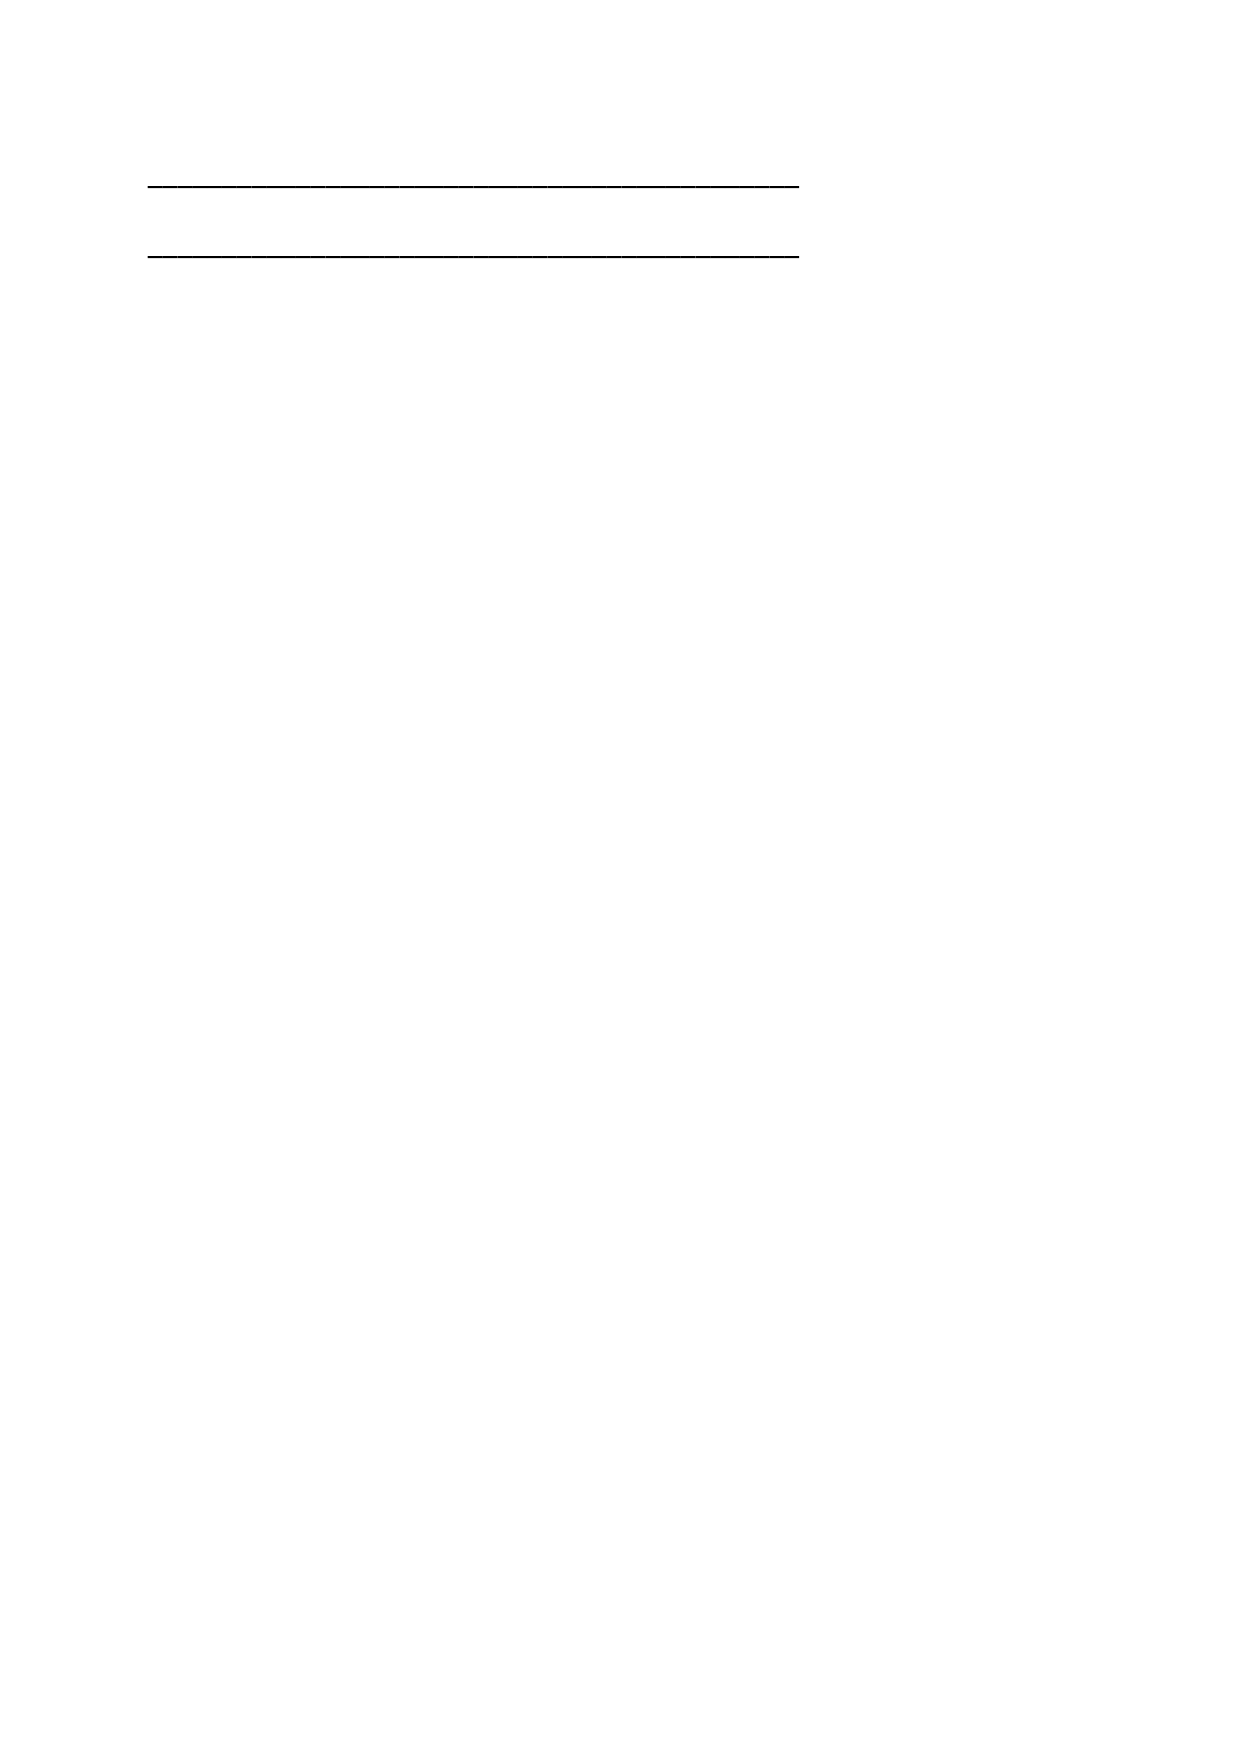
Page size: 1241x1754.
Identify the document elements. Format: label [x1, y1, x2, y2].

text [148, 218, 1093, 263]
text [148, 148, 1093, 193]
